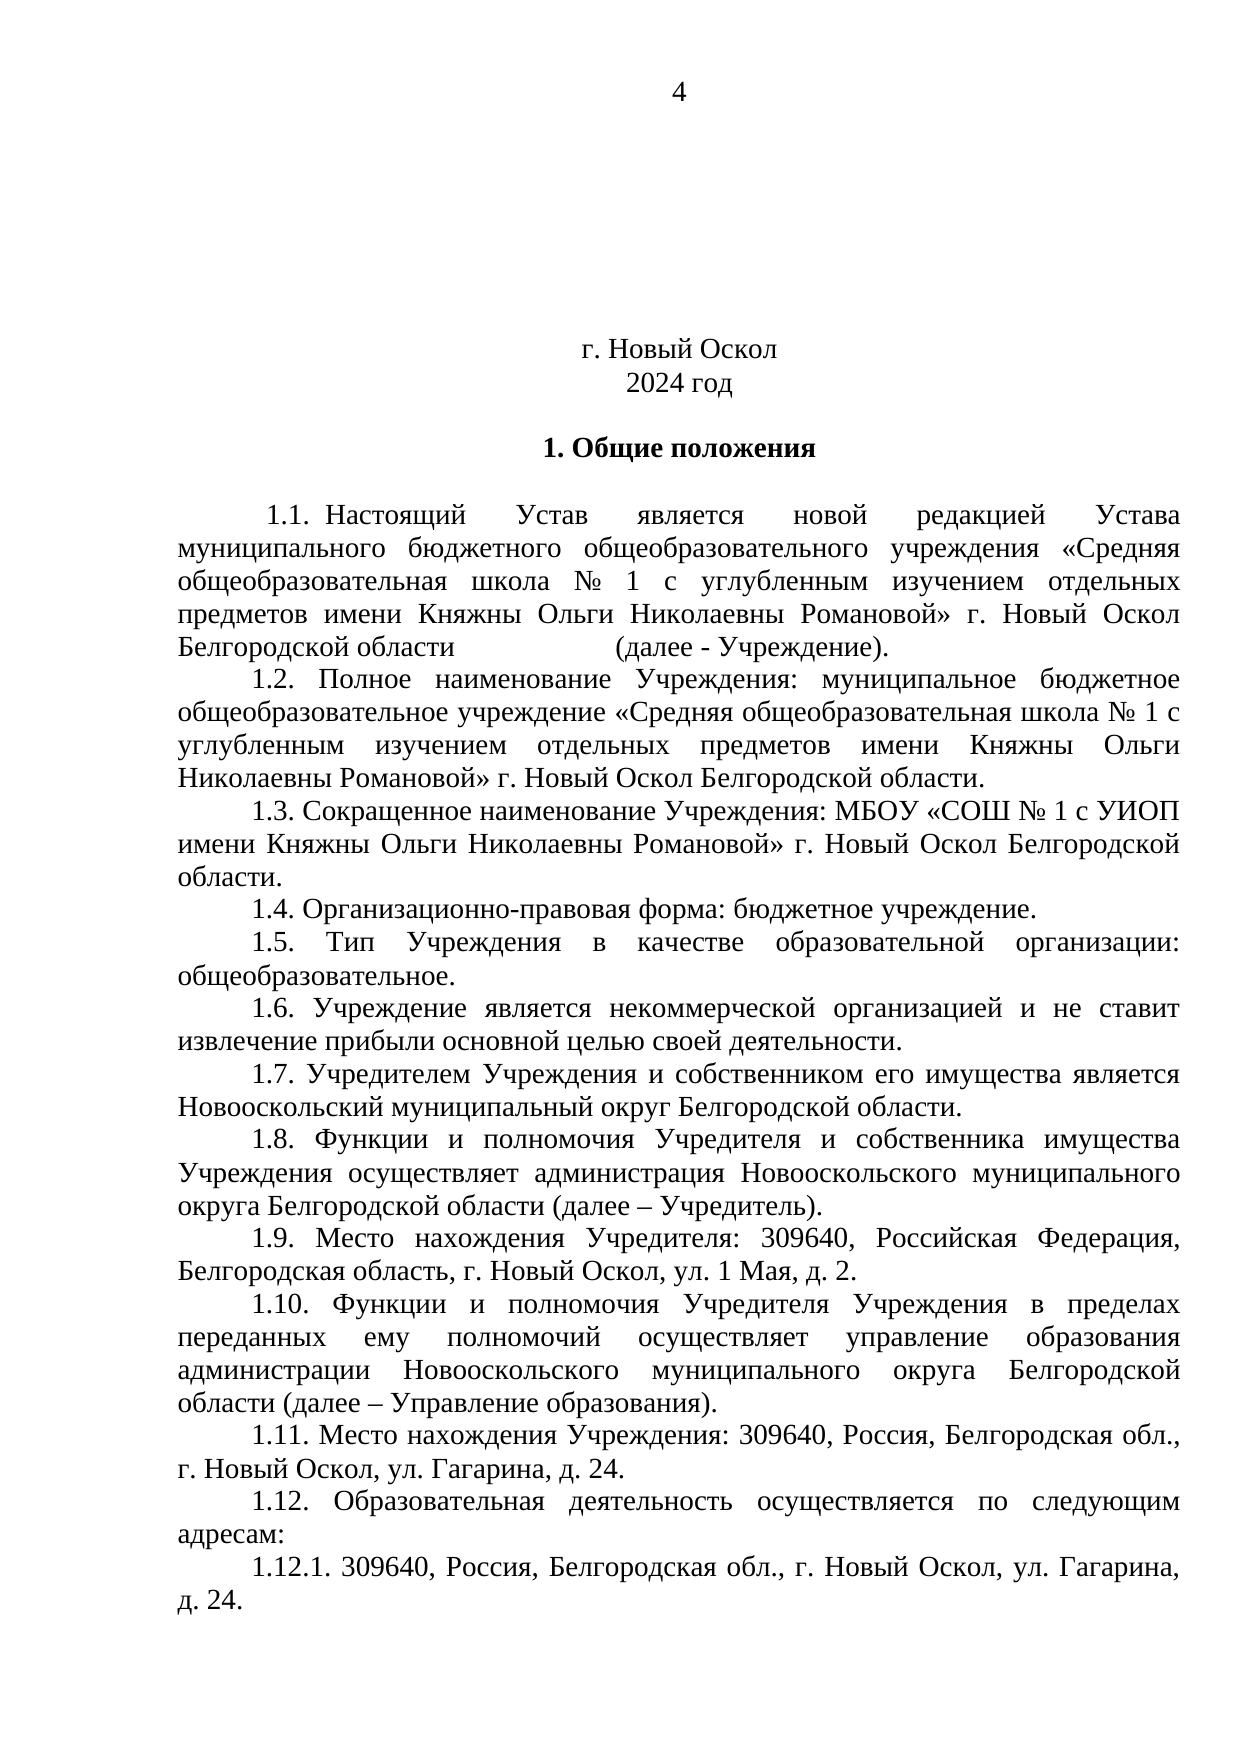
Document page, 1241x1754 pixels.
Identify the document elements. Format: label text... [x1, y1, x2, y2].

text 1.5. Тип Учреждения в качестве образовательной организации: общеобразовательное. [177, 925, 1181, 991]
text 1.11. Место нахождения Учреждения: 309640, Россия, Белгородская обл., г. Новый Оскол, ул. Гагарина, д. 24. [177, 1418, 1181, 1484]
text 1.9. Место нахождения Учредителя: 309640, Российская Федерация, Белгородская область, г. Новый Оскол, ул. 1 Мая, д. 2. [177, 1221, 1181, 1287]
text 1.2. Полное наименование Учреждения: муниципальное бюджетное общеобразовательное учреждение «Средняя общеобразовательная школа № 1 с углубленным изучением отдельных предметов имени Княжны Ольги Николаевны Романовой» г. Новый Оскол Белгородской области. [177, 662, 1181, 794]
text 2024 год [177, 366, 1181, 399]
text 1.7. Учредителем Учреждения и собственником его имущества является Новооскольский муниципальный округ Белгородской области. [177, 1057, 1181, 1123]
text 1.6. Учреждение является некоммерческой организацией и не ставит извлечение прибыли основной целью своей деятельности. [177, 991, 1181, 1057]
text 1.8. Функции и полномочия Учредителя и собственника имущества Учреждения осуществляет администрация Новооскольского муниципального округа Белгородской области (далее – Учредитель). [177, 1123, 1181, 1221]
text 1.3. Сокращенное наименование Учреждения: МБОУ «СОШ № 1 с УИОП имени Княжны Ольги Николаевны Романовой» г. Новый Оскол Белгородской области. [177, 794, 1181, 893]
text 1.12. Образовательная деятельность осуществляется по следующим адресам: [177, 1484, 1181, 1550]
text 1. Общие положения [177, 432, 1181, 464]
text 1.12.1. 309640, Россия, Белгородская обл., г. Новый Оскол, ул. Гагарина, д. 24. [177, 1550, 1181, 1616]
text 1.10. Функции и полномочия Учредителя Учреждения в пределах переданных ему полномочий осуществляет управление образования администрации Новооскольского муниципального округа Белгородской области (далее – Управление образования). [177, 1287, 1181, 1418]
text 1.4. Организационно-правовая форма: бюджетное учреждение. [177, 893, 1181, 925]
list Настоящий Устав является новой редакцией Устава муниципального бюджетного общеобразовательного учреждения «Средняя общеобразовательная школа № 1 с углубленным изучением отдельных предметов имени Княжны Ольги Николаевны Романовой» г. Новый Оскол Белгородской области (далее - Учреждение). [177, 498, 1181, 662]
text г. Новый Оскол [177, 332, 1181, 366]
